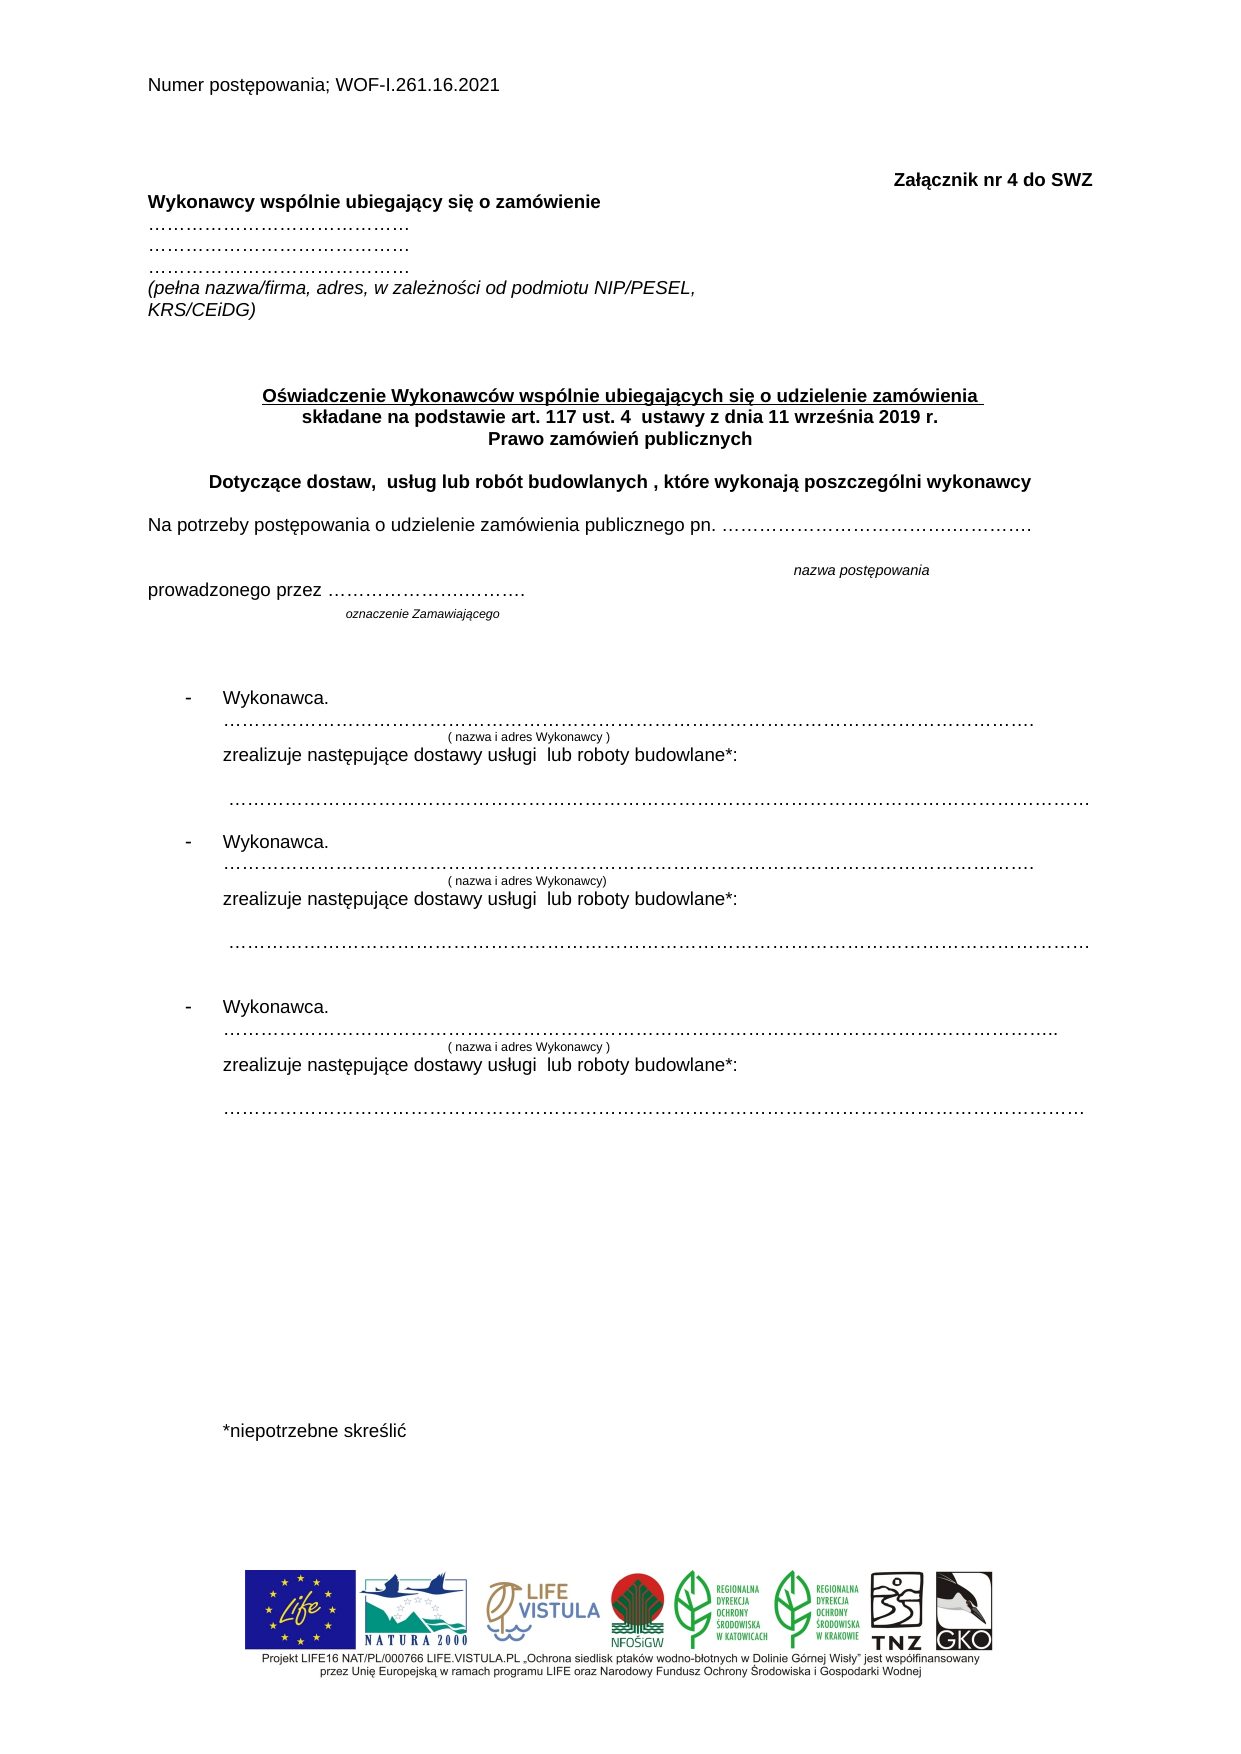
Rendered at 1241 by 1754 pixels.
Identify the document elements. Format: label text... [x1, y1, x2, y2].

list ( nazwa i adres Wykonawcy ) [448, 730, 1093, 744]
list *niepotrzebne skreślić [223, 1420, 1093, 1442]
list Wykonawca. …………………………………………………………………………………………………………………. [185, 831, 1093, 874]
list ………………………………………………………………………………………………………………………… [223, 931, 1093, 953]
text składane na podstawie art. 117 ust. 4 ustawy z dnia 11 września 2019 r. [148, 406, 1093, 428]
text Oświadczenie Wykonawców wspólnie ubiegających się o udzielenie zamówienia [148, 385, 1093, 406]
text Dotyczące dostaw, usług lub robót budowlanych , które wykonają poszczególni wykonawcy [148, 471, 1093, 493]
text KRS/CEiDG) [148, 298, 1093, 320]
text Załącznik nr 4 do SWZ [148, 169, 1093, 191]
list zrealizuje następujące dostawy usługi lub roboty budowlane*: [223, 1053, 1093, 1075]
list Wykonawca. …………………………………………………………………………………………………………………….. [185, 996, 1093, 1039]
text Wykonawcy wspólnie ubiegający się o zamówienie [148, 191, 1093, 212]
text (pełna nazwa/firma, adres, w zależności od podmiotu NIP/PESEL, [148, 277, 1093, 298]
text …………………………………… [148, 255, 1093, 277]
list Wykonawca. …………………………………………………………………………………………………………………. [185, 687, 1093, 730]
list ………………………………………………………………………………………………………………………… [223, 1097, 1093, 1118]
list ( nazwa i adres Wykonawcy) [448, 874, 1093, 888]
text …………………………………… [148, 234, 1093, 255]
list zrealizuje następujące dostawy usługi lub roboty budowlane*: [223, 744, 1093, 766]
text …………………………………… [148, 212, 1093, 234]
list ………………………………………………………………………………………………………………………… [223, 787, 1093, 809]
text Na potrzeby postępowania o udzielenie zamówienia publicznego pn. ……………………………….…………. nazwa postępowania prowadzonego przez ………………….………. oznaczenie Zamawiającego [148, 514, 1093, 622]
picture [245, 1570, 995, 1681]
list ( nazwa i adres Wykonawcy ) [448, 1039, 1093, 1053]
list zrealizuje następujące dostawy usługi lub roboty budowlane*: [223, 888, 1093, 910]
text Prawo zamówień publicznych [148, 428, 1093, 449]
